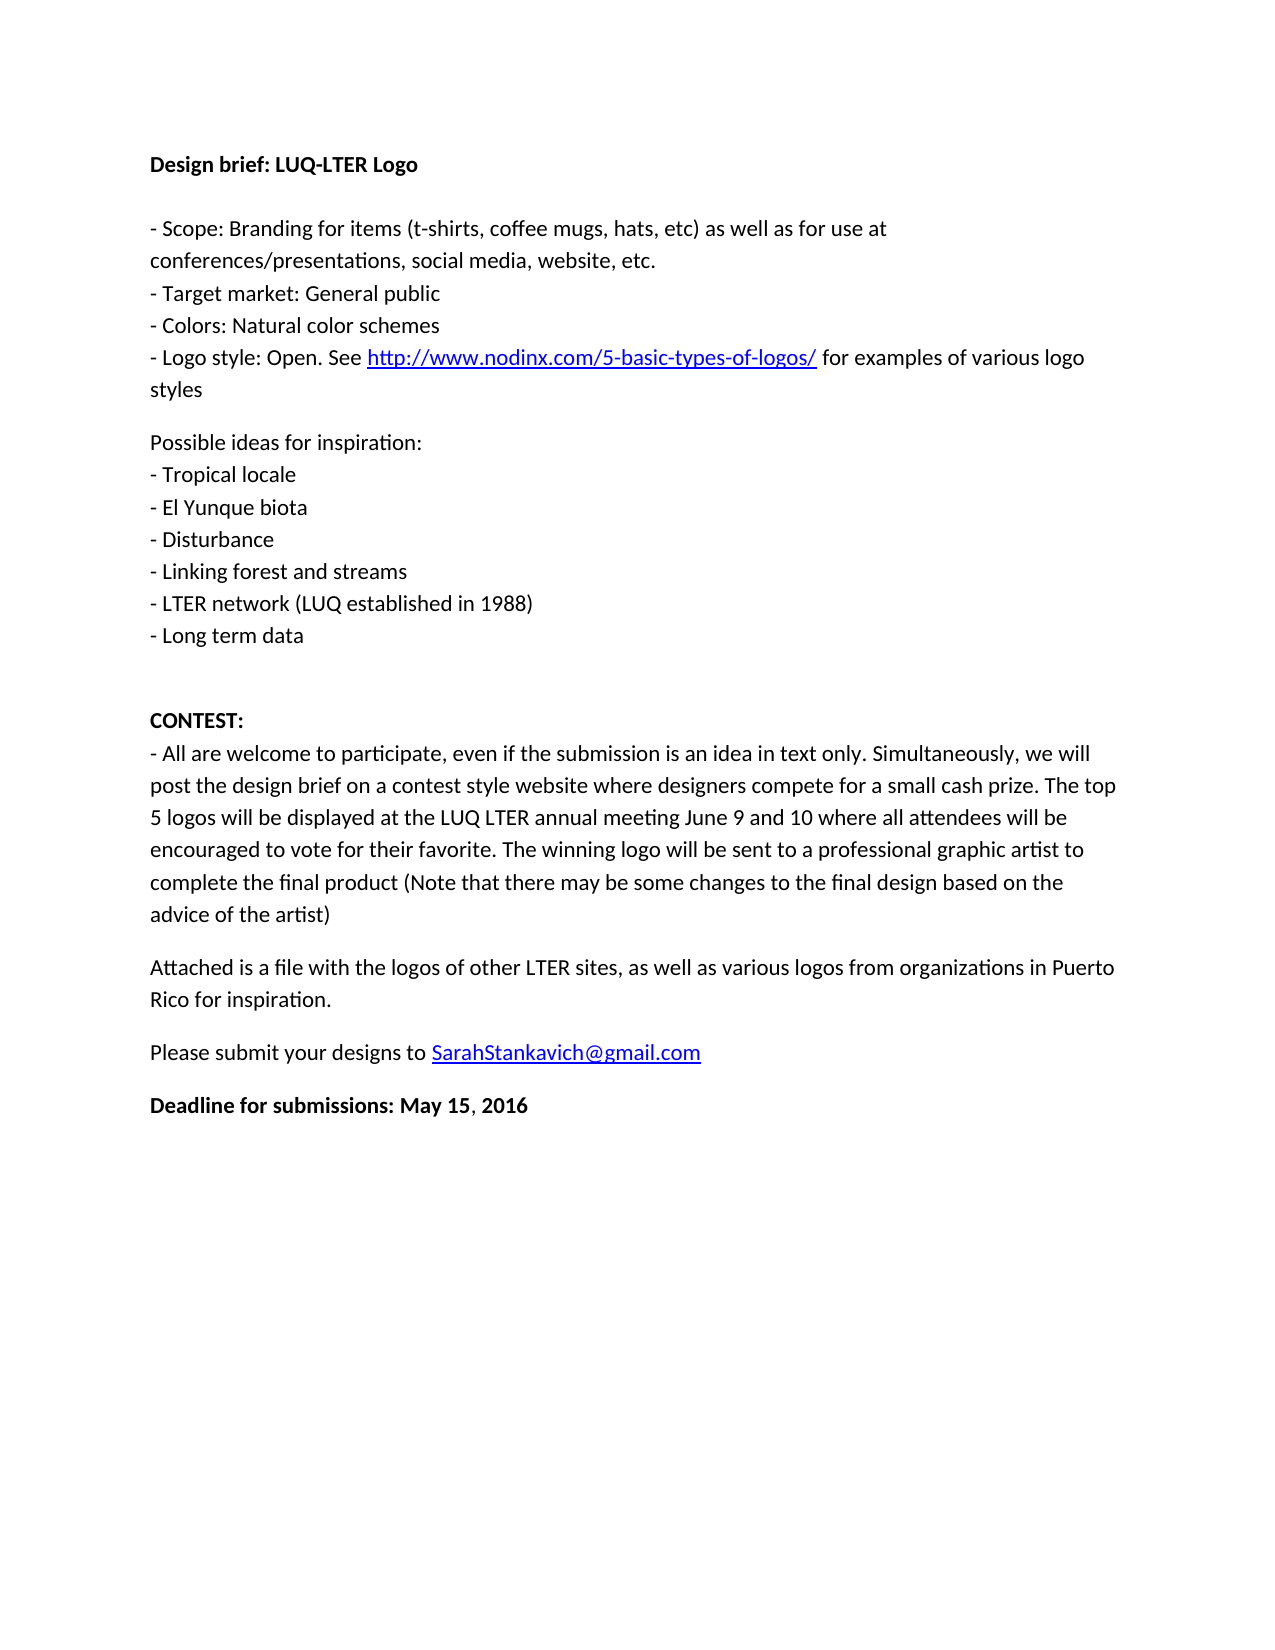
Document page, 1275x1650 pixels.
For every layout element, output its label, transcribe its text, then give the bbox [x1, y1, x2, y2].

text Attached is a file with the logos of other LTER sites, as well as various logos from organizations in Puerto Rico for inspiration. [150, 953, 1125, 1013]
text Possible ideas for inspiration: - Tropical locale - El Yunque biota - Disturbance - Linking forest and streams - LTER network (LUQ established in 1988) - Long term data [150, 428, 1125, 682]
text Please submit your designs to SarahStankavich@gmail.com [150, 1038, 1125, 1066]
text CONTEST: - All are welcome to participate, even if the submission is an idea in text only. Simultaneously, we will post the design brief on a contest style website where designers compete for a small cash prize. The top 5 logos will be displayed at the LUQ LTER annual meeting June 9 and 10 where all attendees will be encouraged to vote for their favorite. The winning logo will be sent to a professional graphic artist to complete the final product (Note that there may be some changes to the final design based on the advice of the artist) [150, 707, 1125, 928]
text Deadline for submissions: May 15, 2016 [150, 1091, 1125, 1119]
text Design brief: LUQ-LTER Logo - Scope: Branding for items (t-shirts, coffee mugs, hats, etc) as well as for use at conferences/presentations, social media, website, etc. - Target market: General public - Colors: Natural color schemes - Logo style: Open. See http://www.nodinx.com/5-basic-types-of-logos/ for examples of various logo styles [150, 150, 1125, 403]
